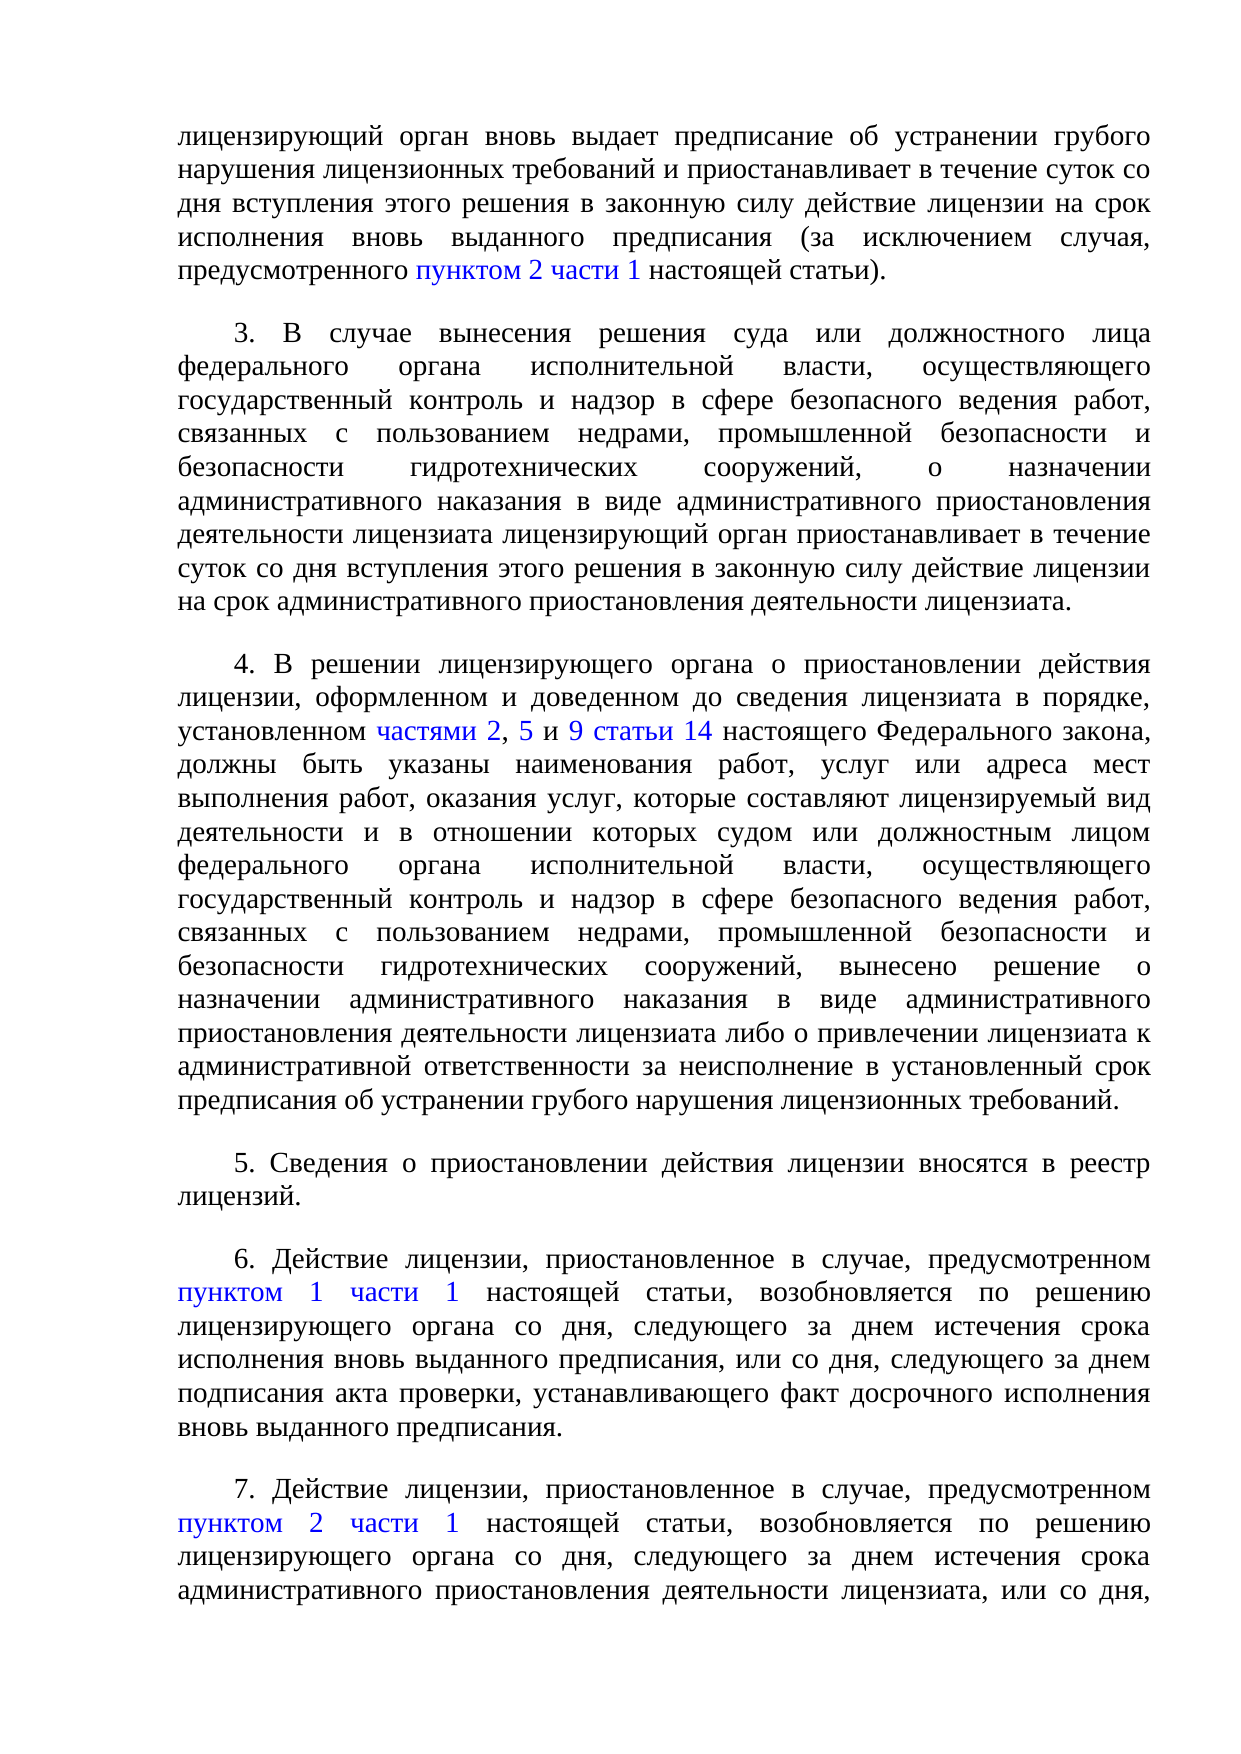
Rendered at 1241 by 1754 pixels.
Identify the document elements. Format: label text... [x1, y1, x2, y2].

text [177, 118, 1152, 286]
text 4. В решении лицензирующего органа о приостановлении действия лицензии, оформленном и доведенном до сведения лицензиата в порядке, установленном частями 2, 5 и 9 статьи 14 настоящего Федерального закона, должны быть указаны наименования работ, услуг или адреса мест выполнения работ, оказания услуг, которые составляют лицензируемый вид деятельности и в отношении которых судом или должностным лицом федерального органа исполнительной власти, осуществляющего государственный контроль и надзор в сфере безопасного ведения работ, связанных с пользованием недрами, промышленной безопасности и безопасности гидротехнических сооружений, вынесено решение о назначении административного наказания в виде административного приостановления деятельности лицензиата либо о привлечении лицензиата к административной ответственности за неисполнение в установленный срок предписания об устранении грубого нарушения лицензионных требований. [177, 646, 1152, 1116]
text 3. В случае вынесения решения суда или должностного лица федерального органа исполнительной власти, осуществляющего государственный контроль и надзор в сфере безопасного ведения работ, связанных с пользованием недрами, промышленной безопасности и безопасности гидротехнических сооружений, о назначении административного наказания в виде административного приостановления деятельности лицензиата лицензирующий орган приостанавливает в течение суток со дня вступления этого решения в законную силу действие лицензии на срок административного приостановления деятельности лицензиата. [177, 315, 1152, 617]
text 6. Действие лицензии, приостановленное в случае, предусмотренном пунктом 1 части 1 настоящей статьи, возобновляется по решению лицензирующего органа со дня, следующего за днем истечения срока исполнения вновь выданного предписания, или со дня, следующего за днем подписания акта проверки, устанавливающего факт досрочного исполнения вновь выданного предписания. [177, 1241, 1152, 1442]
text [177, 1471, 1152, 1606]
text 5. Сведения о приостановлении действия лицензии вносятся в реестр лицензий. [177, 1145, 1152, 1212]
